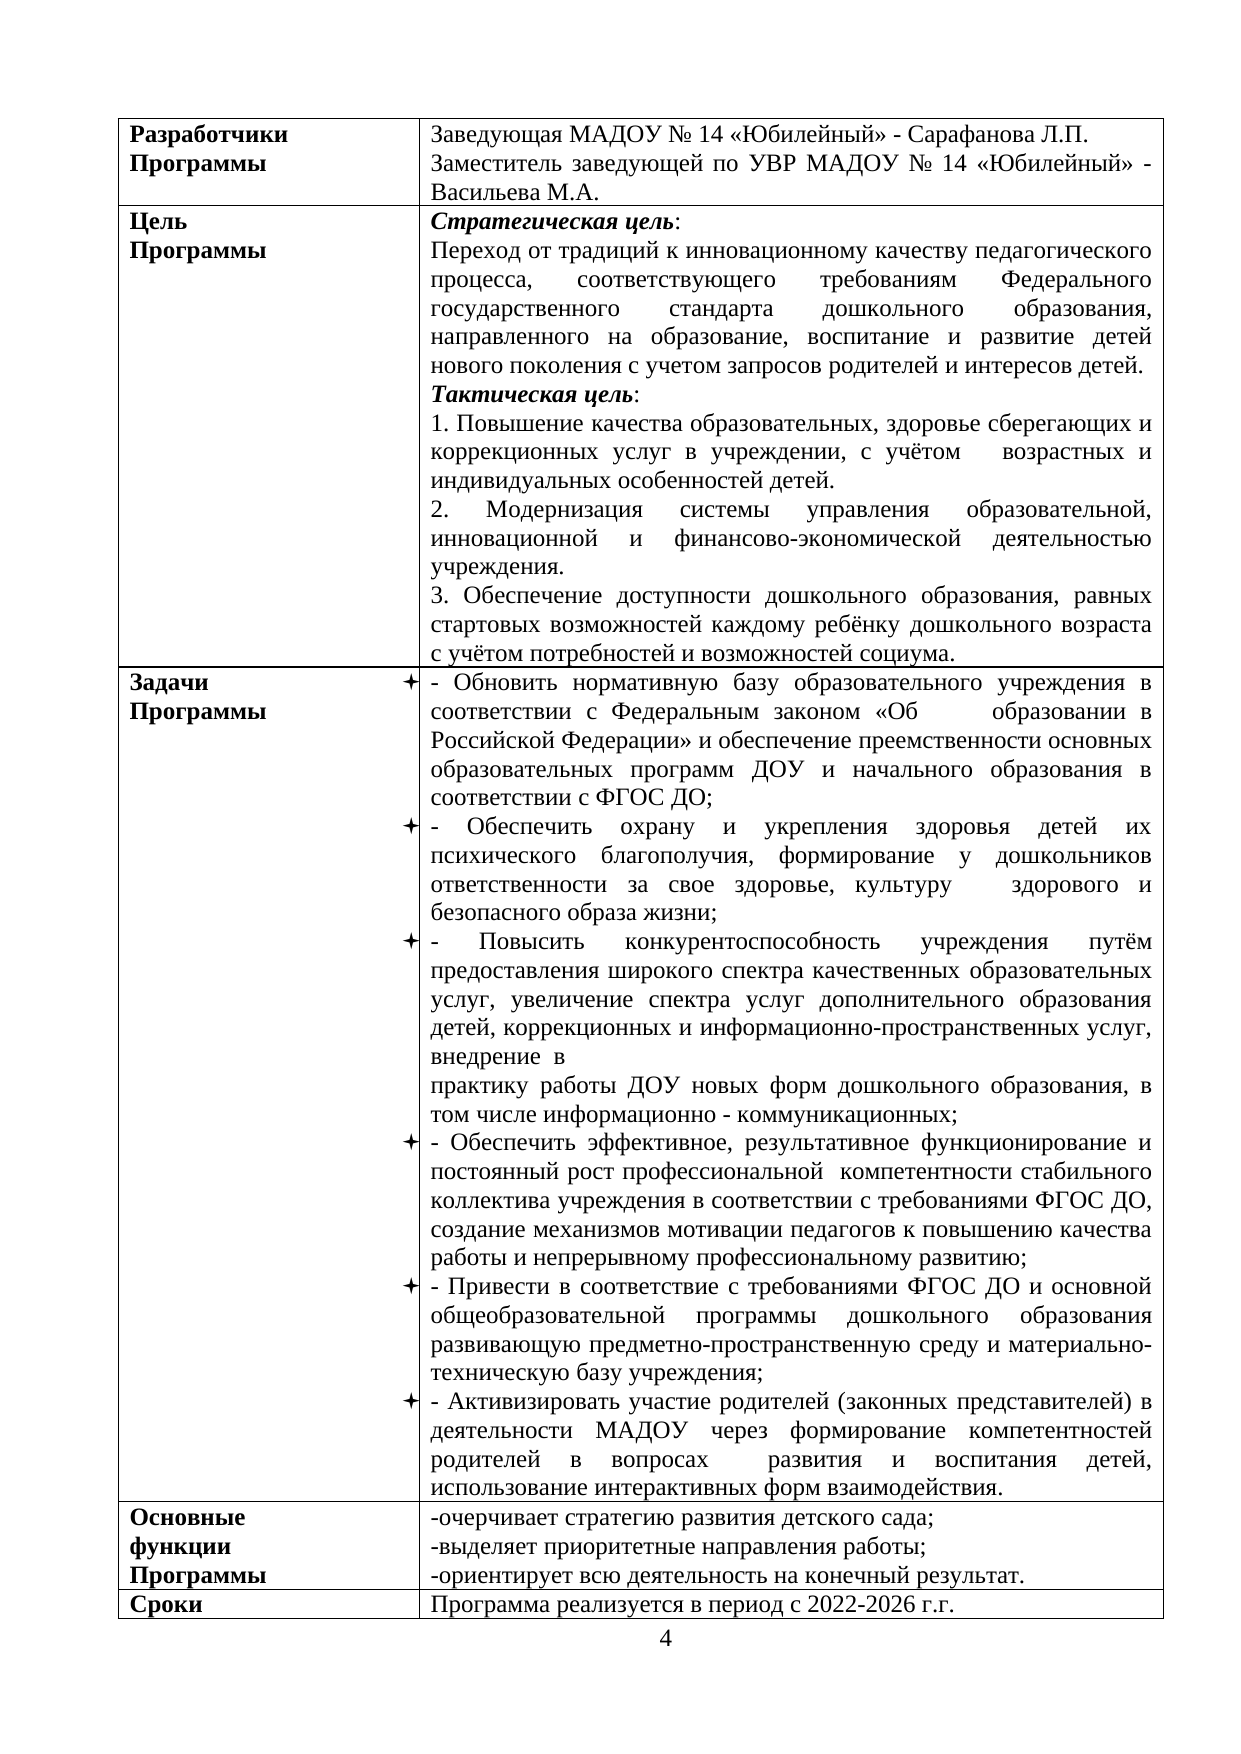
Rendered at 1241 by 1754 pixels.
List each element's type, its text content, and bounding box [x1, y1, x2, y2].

table_cell -очерчивает стратегию развития детского сада; -выделяет приоритетные направления работы; -ориентирует всю деятельность на конечный результат. [420, 1502, 1163, 1588]
table_cell Разработчики Программы [119, 119, 419, 205]
table_cell Задачи Программы [119, 668, 419, 1501]
table_cell Стратегическая цель: Переход от традиций к инновационному качеству педагогического процесса, соответствующего требованиям Федерального государственного стандарта дошкольного образования, направленного на образование, воспитание и развитие детей нового поколения с учетом запросов родителей и интересов детей. Тактическая цель: 1. Повышение качества образовательных, здоровье сберегающих и коррекционных услуг в учреждении, с учётом возрастных и индивидуальных особенностей детей. 2. Модернизация системы управления образовательной, инновационной и финансово-экономической деятельностью учреждения. 3. Обеспечение доступности дошкольного образования, равных стартовых возможностей каждому ребёнку дошкольного возраста с учётом потребностей и возможностей социума. [420, 206, 1163, 666]
table_cell Основные функции Программы [119, 1502, 419, 1588]
table_cell Заведующая МАДОУ № 14 «Юбилейный» - Сарафанова Л.П. Заместитель заведующей по УВР МАДОУ № 14 «Юбилейный» - Васильева М.А. [420, 119, 1163, 205]
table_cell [119, 1590, 419, 1618]
table_cell Цель Программы [119, 206, 419, 666]
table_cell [420, 1590, 1163, 1618]
table_cell - Обновить нормативную базу образовательного учреждения в соответствии с Федеральным законом «Об образовании в Российской Федерации» и обеспечение преемственности основных образовательных программ ДОУ и начального образования в соответствии с ФГОС ДО; - Обеспечить охрану и укрепления здоровья детей их психического благополучия, формирование у дошкольников ответственности за свое здоровье, культуру здорового и безопасного образа жизни; - Повысить конкурентоспособность учреждения путём предоставления широкого спектра качественных образовательных услуг, увеличение спектра услуг дополнительного образования детей, коррекционных и информационно-пространственных услуг, внедрение в практику работы ДОУ новых форм дошкольного образования, в том числе информационно - коммуникационных; - Обеспечить эффективное, результативное функционирование и постоянный рост профессиональной компетентности стабильного коллектива учреждения в соответствии с требованиями ФГОС ДО, создание механизмов мотивации педагогов к повышению качества работы и непрерывному профессиональному развитию; - Привести в соответствие с требованиями ФГОС ДО и основной общеобразовательной программы дошкольного образования развивающую предметно-пространственную среду и материально-техническую базу учреждения; - Активизировать участие родителей (законных представителей) в деятельности МАДОУ через формирование компетентностей родителей в вопросах развития и воспитания детей, использование интерактивных форм взаимодействия. [420, 668, 1163, 1501]
